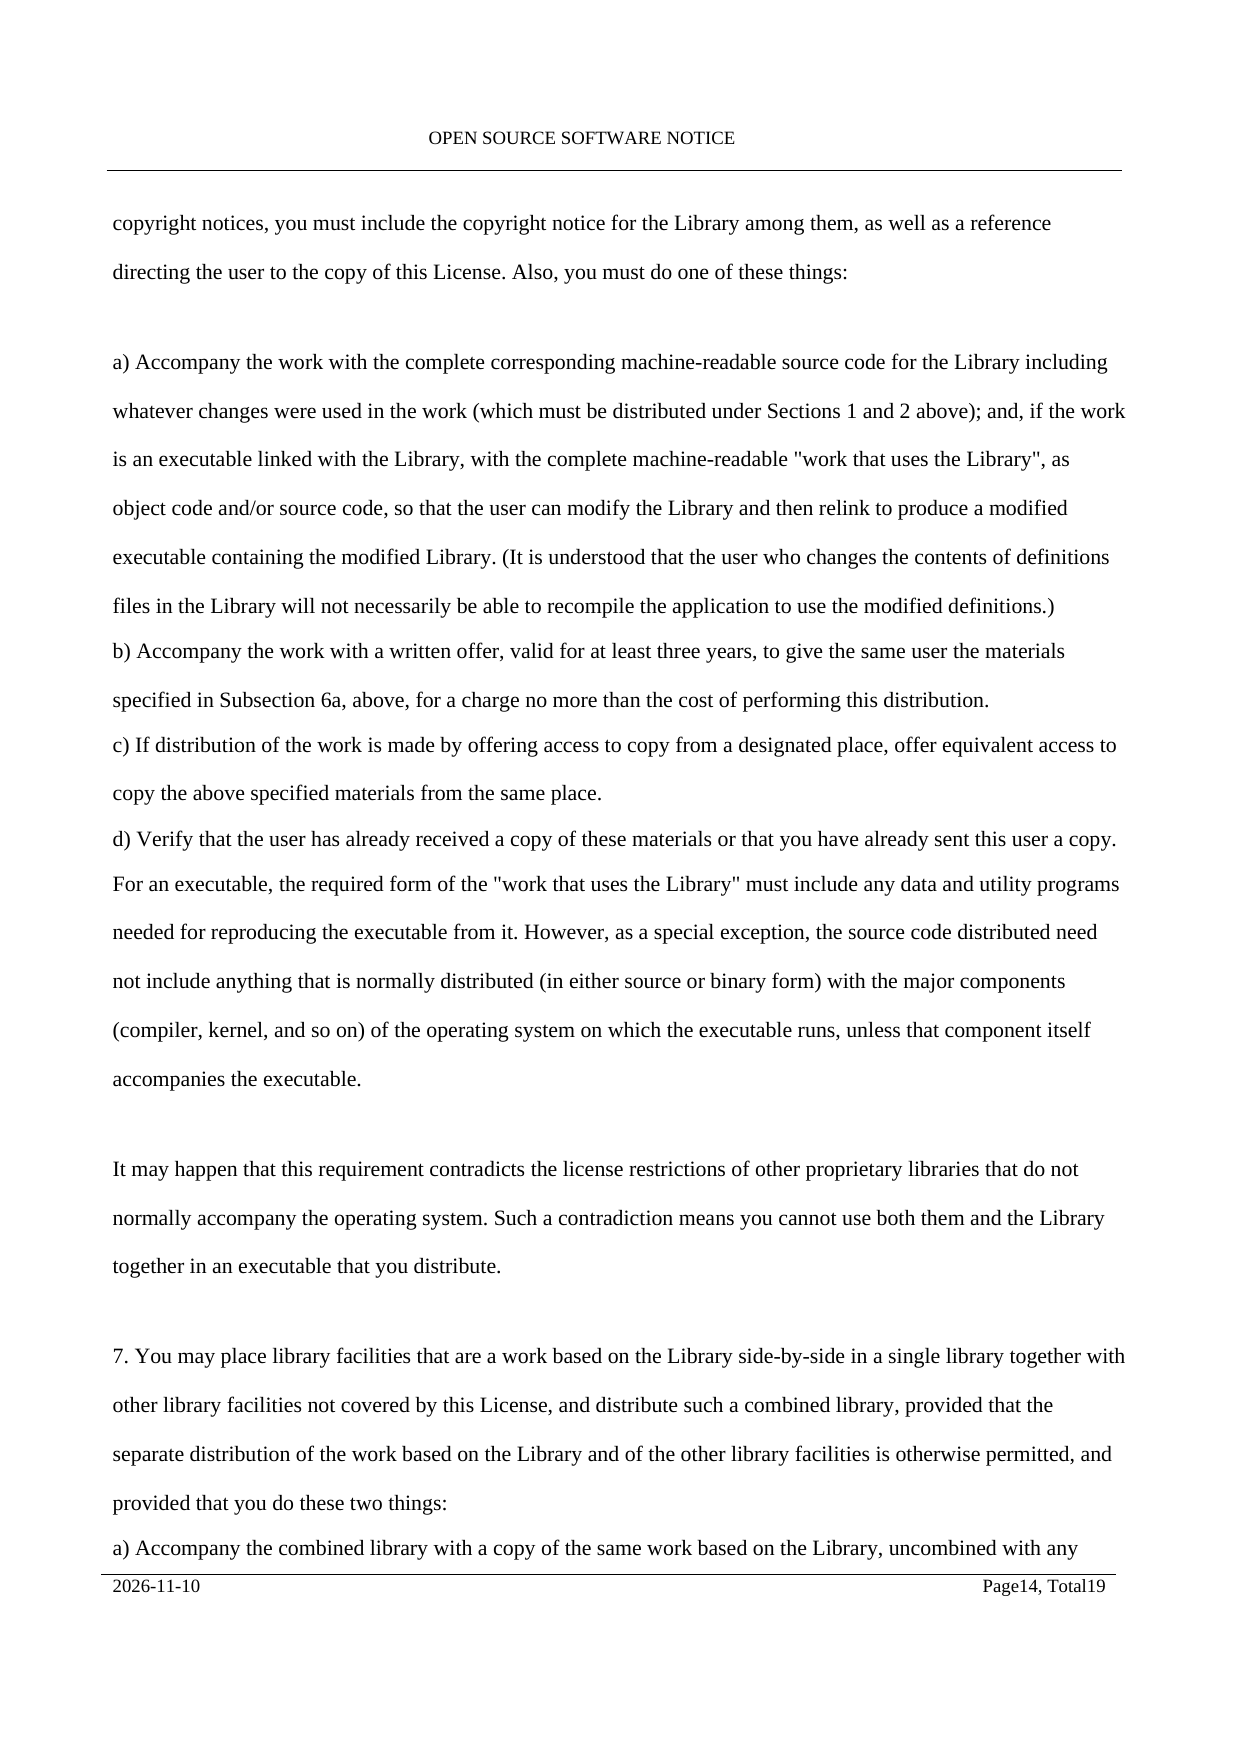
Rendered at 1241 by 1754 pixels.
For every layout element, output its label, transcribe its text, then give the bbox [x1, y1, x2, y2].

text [112, 206, 1128, 288]
text a) Accompany the work with the complete corresponding machine-readable source code for the Library including whatever changes were used in the work (which must be distributed under Sections 1 and 2 above); and, if the work is an executable linked with the Library, with the complete machine-readable "work that uses the Library", as object code and/or source code, so that the user can modify the Library and then relink to produce a modified executable containing the modified Library. (It is understood that the user who changes the contents of definitions files in the Library will not necessarily be able to recompile the application to use the modified definitions.) [112, 345, 1128, 622]
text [112, 1531, 1128, 1564]
text 7. You may place library facilities that are a work based on the Library side-by-side in a single library together with other library facilities not covered by this License, and distribute such a combined library, provided that the separate distribution of the work based on the Library and of the other library facilities is otherwise permitted, and provided that you do these two things: [112, 1340, 1128, 1519]
text It may happen that this requirement contradicts the license restrictions of other proprietary libraries that do not normally accompany the operating system. Such a contradiction means you cannot use both them and the Library together in an executable that you distribute. [112, 1152, 1128, 1282]
text c) If distribution of the work is made by offering access to copy from a designated place, offer equivalent access to copy the above specified materials from the same place. [112, 728, 1128, 809]
text For an executable, the required form of the "work that uses the Library" must include any data and utility programs needed for reproducing the executable from it. However, as a special exception, the source code distributed need not include anything that is normally distributed (in either source or binary form) with the major components (compiler, kernel, and so on) of the operating system on which the executable runs, unless that component itself accompanies the executable. [112, 867, 1128, 1094]
text d) Verify that the user has already received a copy of these materials or that you have already sent this user a copy. [112, 822, 1128, 854]
text b) Accompany the work with a written offer, valid for at least three years, to give the same user the materials specified in Subsection 6a, above, for a charge no more than the cost of performing this distribution. [112, 634, 1128, 715]
